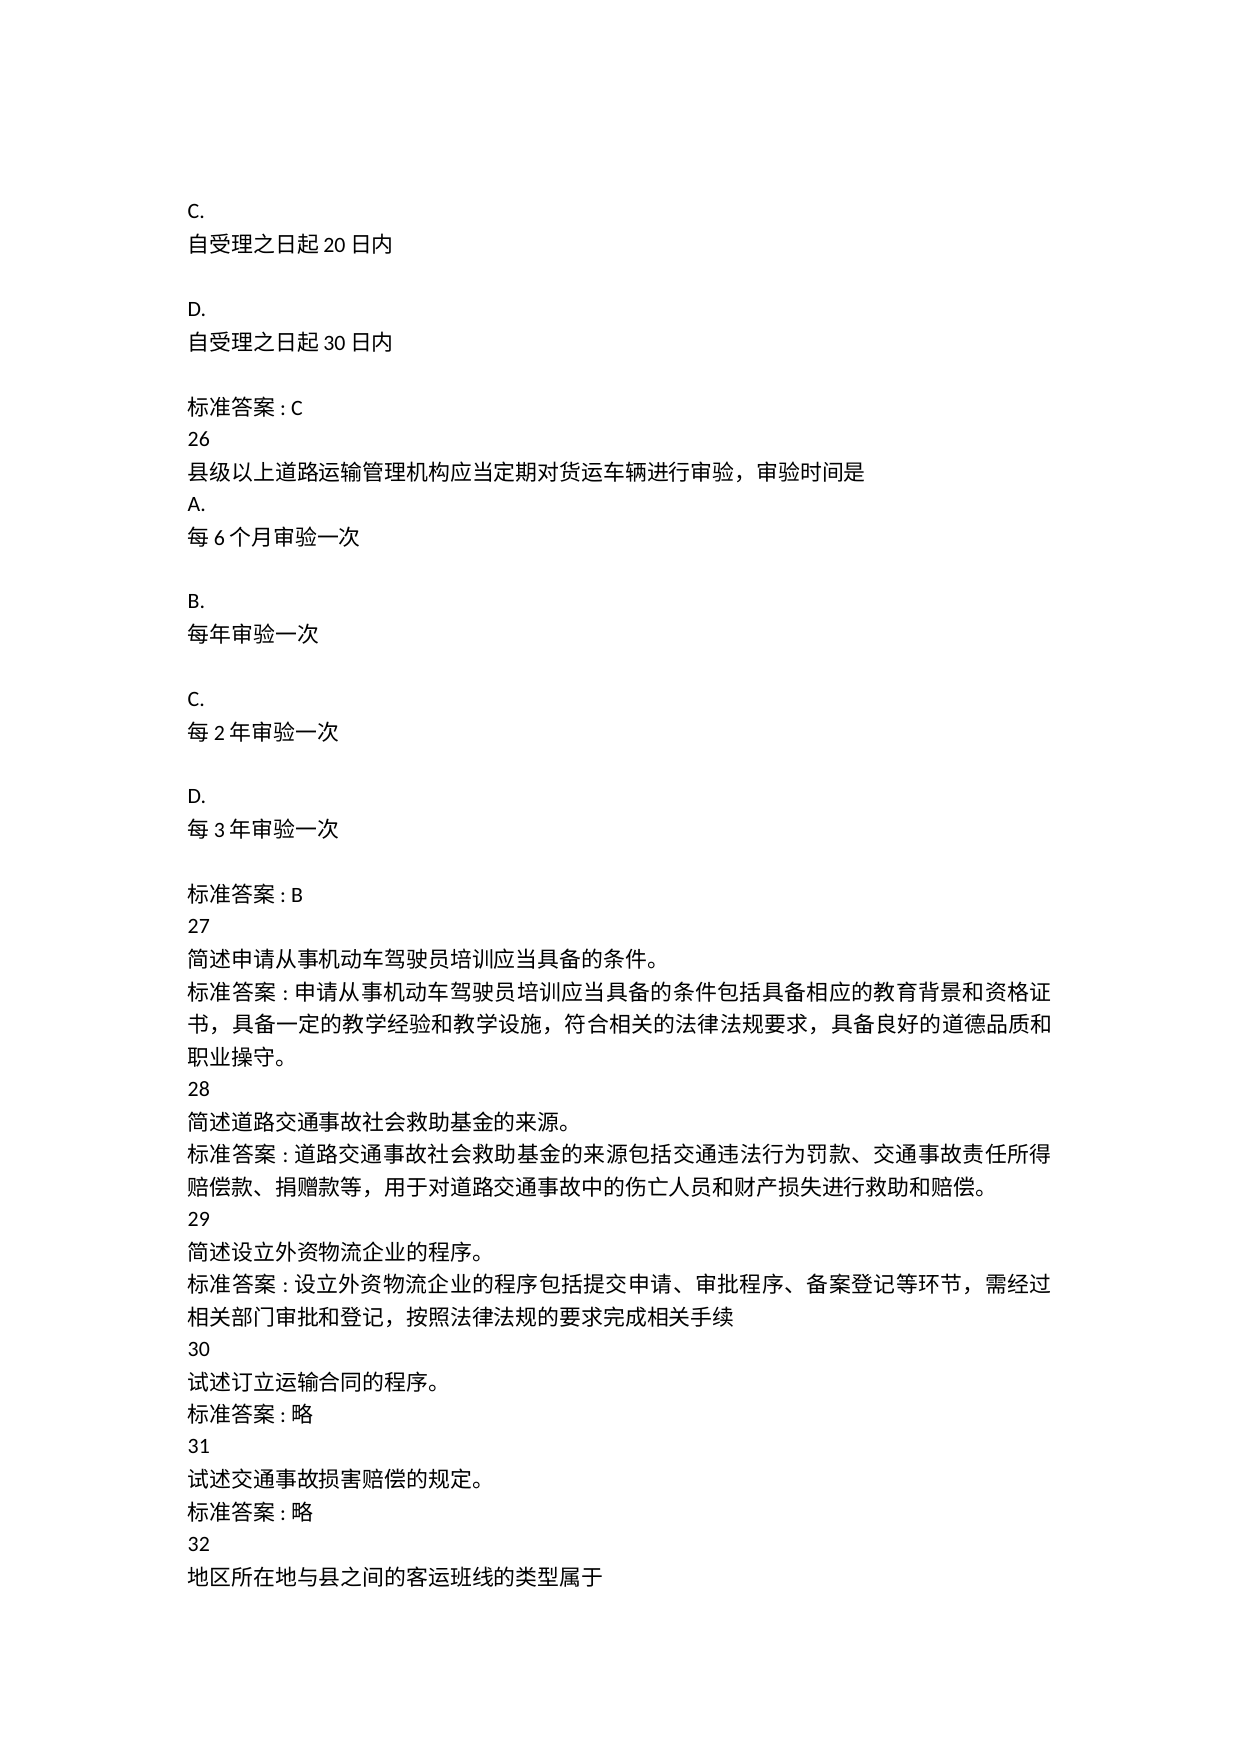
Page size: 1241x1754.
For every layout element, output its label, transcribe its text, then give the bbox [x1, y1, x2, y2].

text 29 [187, 1202, 1053, 1234]
text C. [187, 682, 1053, 714]
text 简述申请从事机动车驾驶员培训应当具备的条件。 [187, 942, 1053, 974]
text 标准答案 : C [187, 389, 1053, 422]
text 简述设立外资物流企业的程序。 [187, 1234, 1053, 1267]
text 简述道路交通事故社会救助基金的来源。 [187, 1104, 1053, 1137]
text A. [187, 487, 1053, 519]
text 标准答案 : 略 [187, 1494, 1053, 1527]
text B. [187, 584, 1053, 617]
text 县级以上道路运输管理机构应当定期对货运车辆进行审验，审验时间是 [187, 454, 1053, 487]
text 试述交通事故损害赔偿的规定。 [187, 1462, 1053, 1494]
text 标准答案 : 道路交通事故社会救助基金的来源包括交通违法行为罚款、交通事故责任所得赔偿款、捐赠款等，用于对道路交通事故中的伤亡人员和财产损失进行救助和赔偿。 [187, 1137, 1053, 1202]
text 每6个月审验一次 [187, 519, 1053, 552]
text 30 [187, 1332, 1053, 1364]
text 自受理之日起20日内 [187, 227, 1053, 259]
text 每2年审验一次 [187, 714, 1053, 747]
text C. [187, 194, 1053, 227]
text 标准答案 : 申请从事机动车驾驶员培训应当具备的条件包括具备相应的教育背景和资格证书，具备一定的教学经验和教学设施，符合相关的法律法规要求，具备良好的道德品质和职业操守。 [187, 974, 1053, 1072]
text 地区所在地与县之间的客运班线的类型属于 [187, 1559, 1053, 1592]
text 试述订立运输合同的程序。 [187, 1364, 1053, 1397]
text 每年审验一次 [187, 617, 1053, 649]
text 自受理之日起30日内 [187, 324, 1053, 357]
text 标准答案 : 略 [187, 1397, 1053, 1429]
text 26 [187, 422, 1053, 454]
text 31 [187, 1429, 1053, 1462]
text 每3年审验一次 [187, 812, 1053, 844]
text D. [187, 779, 1053, 812]
text 28 [187, 1072, 1053, 1104]
text 标准答案 : B [187, 877, 1053, 909]
text 标准答案 : 设立外资物流企业的程序包括提交申请、审批程序、备案登记等环节，需经过相关部门审批和登记，按照法律法规的要求完成相关手续 [187, 1267, 1053, 1332]
text 27 [187, 909, 1053, 942]
text D. [187, 292, 1053, 324]
text 32 [187, 1527, 1053, 1559]
